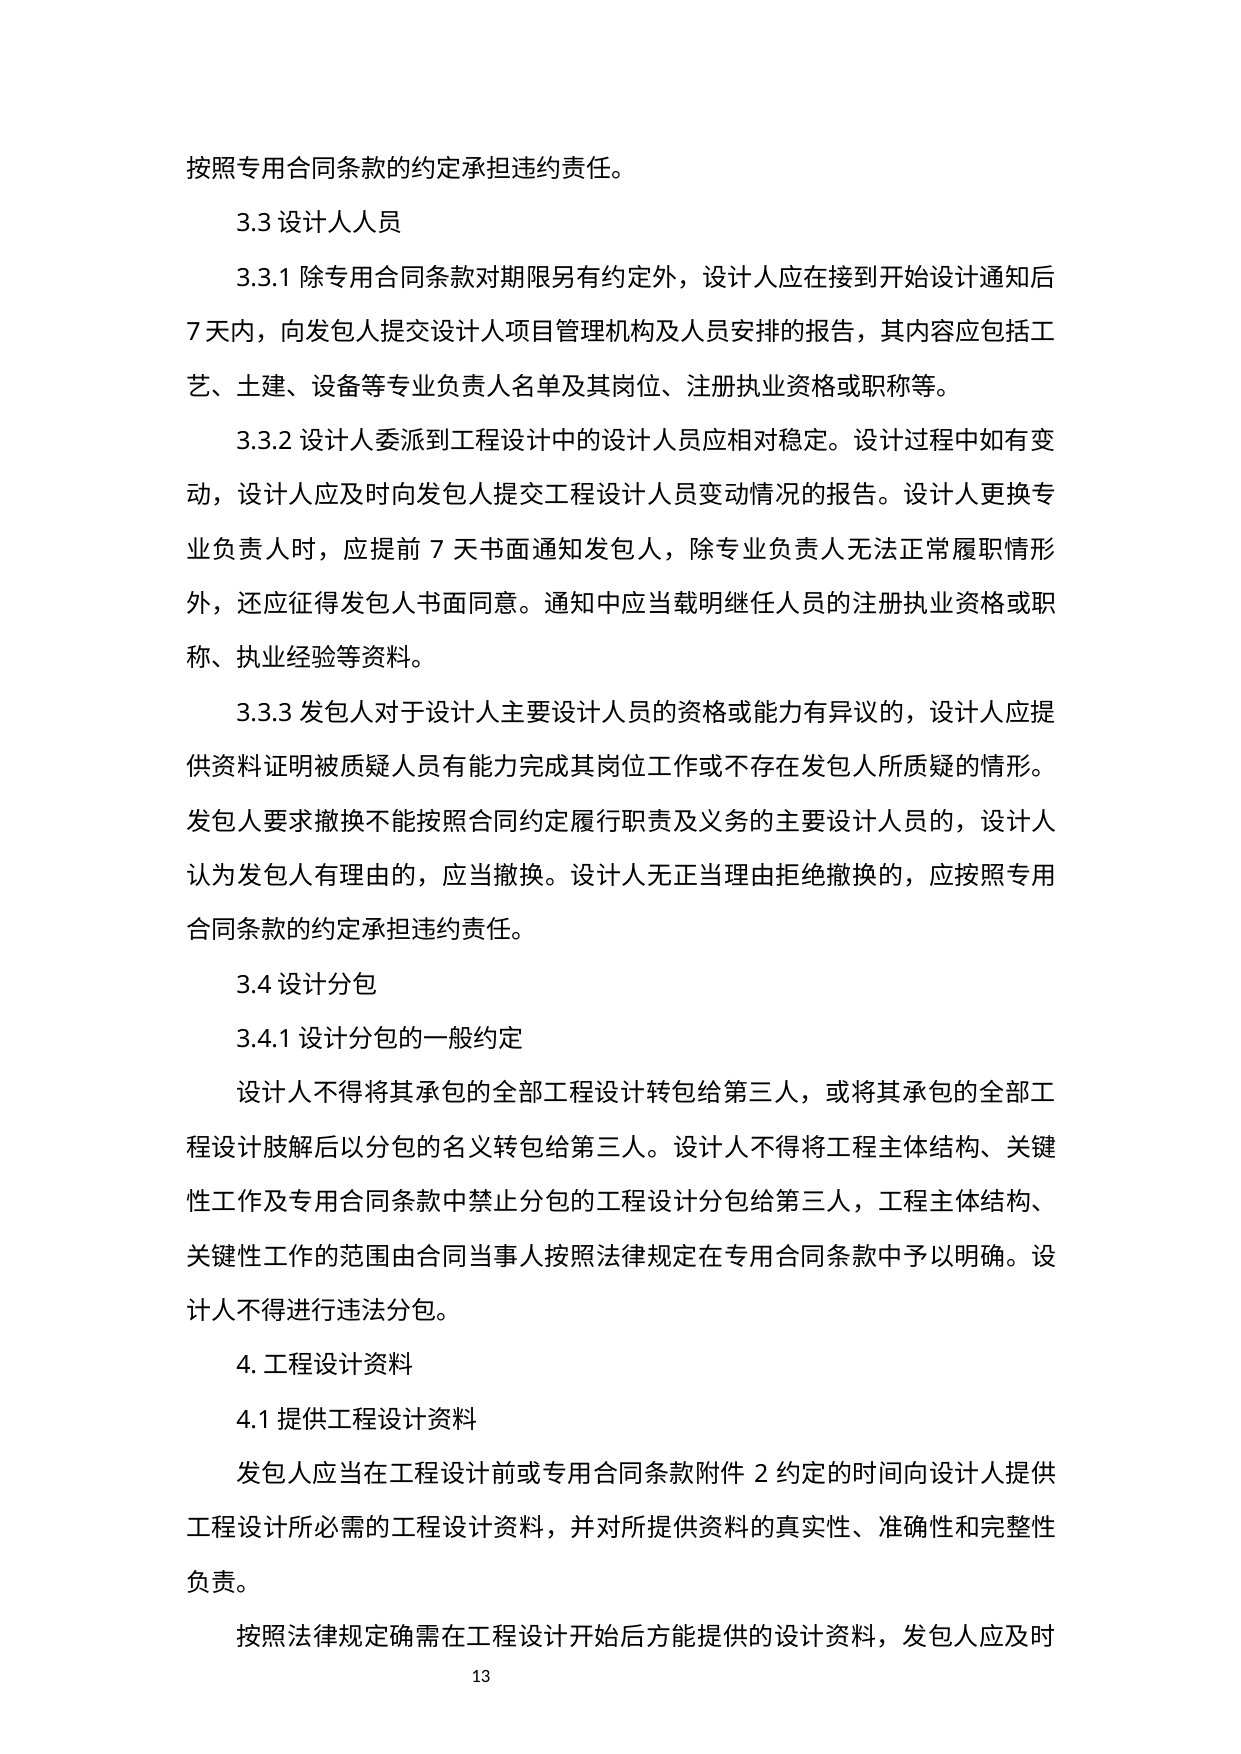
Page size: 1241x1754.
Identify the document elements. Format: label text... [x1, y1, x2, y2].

text 4.1 提供工程设计资料 [186, 1399, 1057, 1435]
text 3.4 设计分包 [186, 964, 1057, 1000]
text 3.3.3 发包人对于设计人主要设计人员的资格或能力有异议的，设计人应提供资料证明被质疑人员有能力完成其岗位工作或不存在发包人所质疑的情形。发包人要求撤换不能按照合同约定履行职责及义务的主要设计人员的，设计人认为发包人有理由的，应当撤换。设计人无正当理由拒绝撤换的，应按照专用合同条款的约定承担违约责任。 [186, 692, 1057, 946]
text 3.3.1 除专用合同条款对期限另有约定外，设计人应在接到开始设计通知后7天内，向发包人提交设计人项目管理机构及人员安排的报告，其内容应包括工艺、土建、设备等专业负责人名单及其岗位、注册执业资格或职称等。 [186, 257, 1057, 402]
text 发包人应当在工程设计前或专用合同条款附件 2 约定的时间向设计人提供工程设计所必需的工程设计资料，并对所提供资料的真实性、准确性和完整性负责。 [186, 1453, 1057, 1598]
text 3.3 设计人人员 [186, 203, 1057, 239]
text 设计人不得将其承包的全部工程设计转包给第三人，或将其承包的全部工程设计肢解后以分包的名义转包给第三人。设计人不得将工程主体结构、关键性工作及专用合同条款中禁止分包的工程设计分包给第三人，工程主体结构、关键性工作的范围由合同当事人按照法律规定在专用合同条款中予以明确。设计人不得进行违法分包。 [186, 1073, 1057, 1327]
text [186, 148, 1057, 185]
text 3.4.1 设计分包的一般约定 [186, 1018, 1057, 1055]
text 4. 工程设计资料 [186, 1345, 1057, 1381]
text 3.3.2 设计人委派到工程设计中的设计人员应相对稳定。设计过程中如有变动，设计人应及时向发包人提交工程设计人员变动情况的报告。设计人更换专业负责人时，应提前 7 天书面通知发包人，除专业负责人无法正常履职情形外，还应征得发包人书面同意。通知中应当载明继任人员的注册执业资格或职称、执业经验等资料。 [186, 420, 1057, 674]
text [186, 1617, 1057, 1653]
